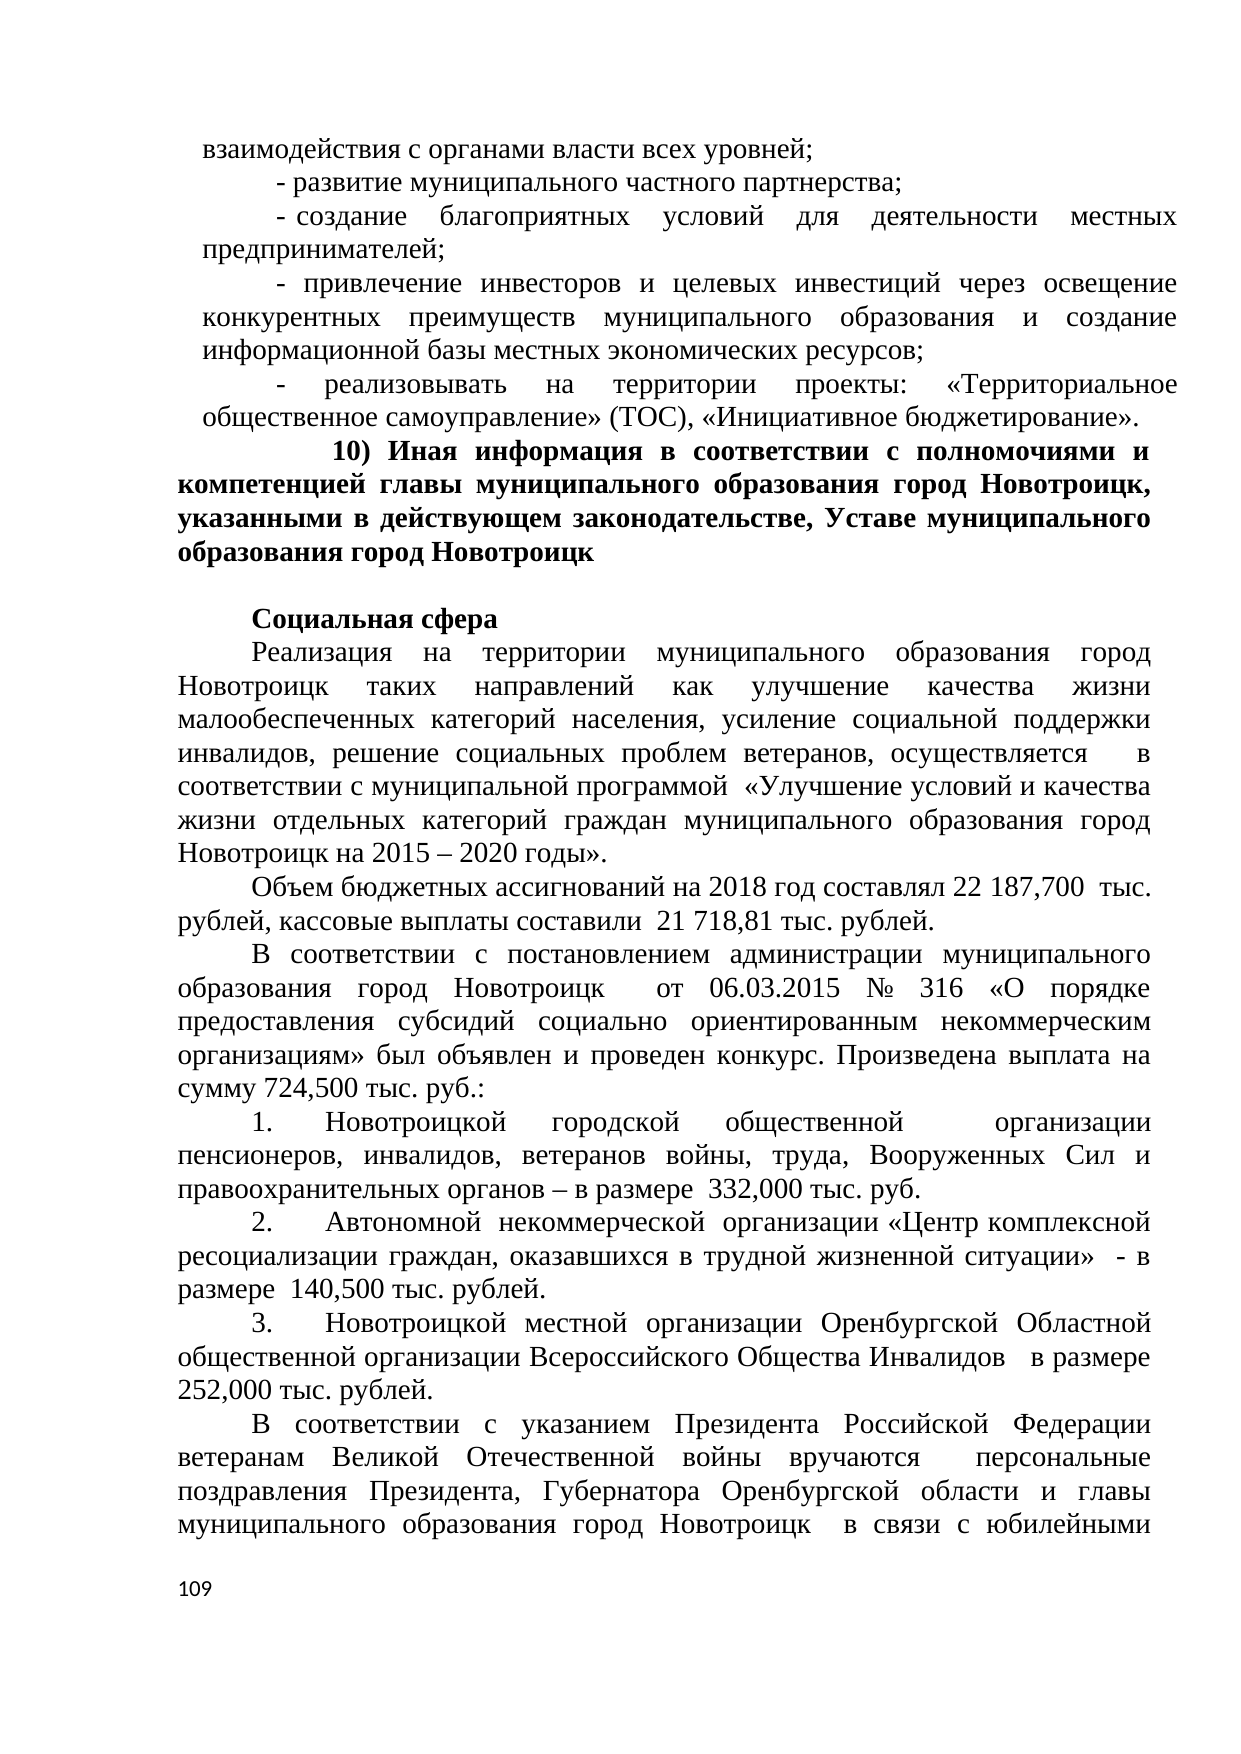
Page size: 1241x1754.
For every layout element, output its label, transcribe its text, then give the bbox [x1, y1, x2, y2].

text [177, 1406, 1152, 1540]
list Новотроицкой городской общественной организации пенсионеров, инвалидов, ветеранов войны, труда, Вооруженных Сил и правоохранительных органов – в размере 332,000 тыс. руб. [177, 1104, 1152, 1204]
text 10) Иная информация в соответствии с полномочиями и компетенцией главы муниципального образования город Новотроицк, указанными в действующем законодательстве, Уставе муниципального образования город Новотроицк [103, 433, 1152, 567]
list Новотроицкой местной организации Оренбургской Областной общественной организации Всероссийского Общества Инвалидов в размере 252,000 тыс. рублей. [177, 1305, 1152, 1406]
text В соответствии с постановлением администрации муниципального образования город Новотроицк от 06.03.2015 № 316 «О порядке предоставления субсидий социально ориентированным некоммерческим организациям» был объявлен и проведен конкурс. Произведена выплата на сумму 724,500 тыс. руб.: [177, 936, 1152, 1104]
text Объем бюджетных ассигнований на 2018 год составлял 22 187,700 тыс. рублей, кассовые выплаты составили 21 718,81 тыс. рублей. [177, 869, 1152, 936]
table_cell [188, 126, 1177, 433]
list Автономной некоммерческой организации «Центр комплексной ресоциализации граждан, оказавшихся в трудной жизненной ситуации» - в размере 140,500 тыс. рублей. [177, 1204, 1152, 1305]
text Реализация на территории муниципального образования город Новотроицк таких направлений как улучшение качества жизни малообеспеченных категорий населения, усиление социальной поддержки инвалидов, решение социальных проблем ветеранов, осуществляется в соответствии с муниципальной программой «Улучшение условий и качества жизни отдельных категорий граждан муниципального образования город Новотроицк на 2015 – 2020 годы». [177, 634, 1152, 869]
text Социальная сфера [177, 601, 1152, 634]
